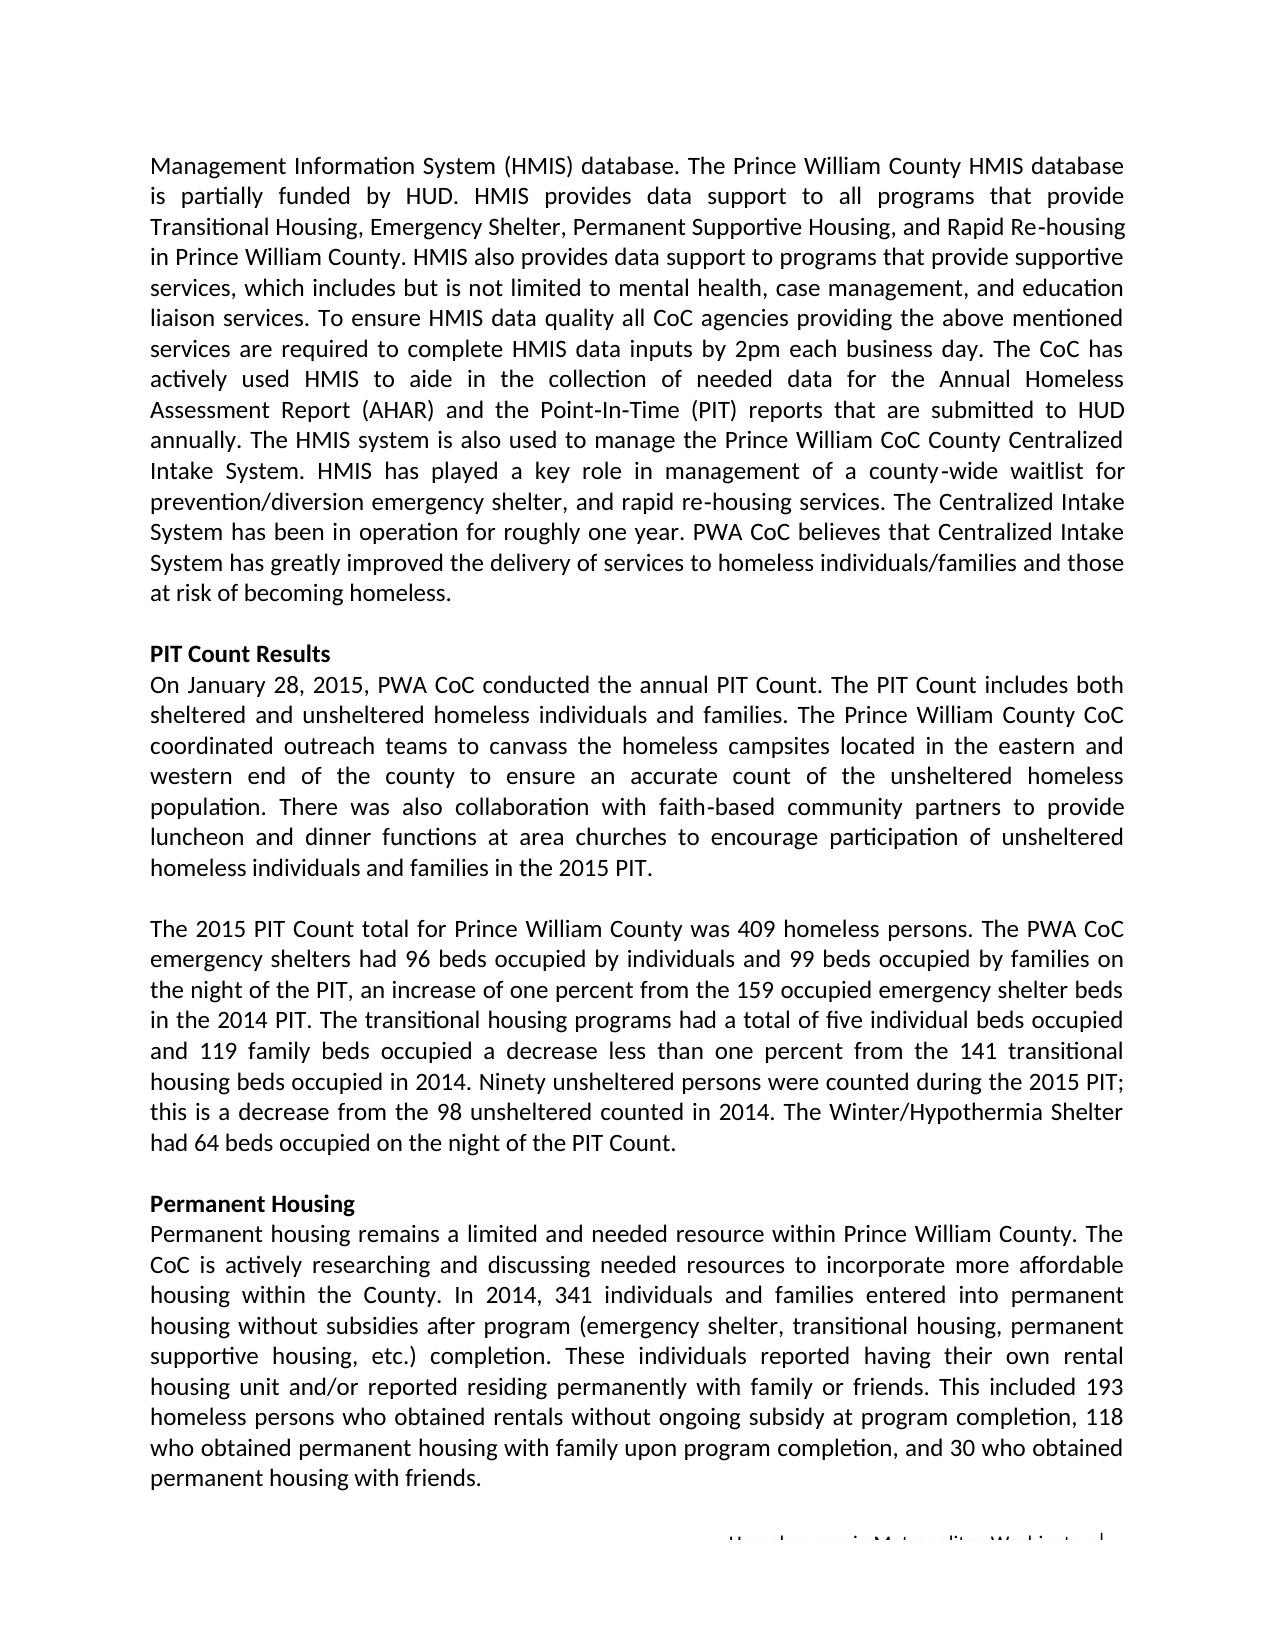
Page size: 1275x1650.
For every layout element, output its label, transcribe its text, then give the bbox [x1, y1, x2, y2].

text Management Information System (HMIS) database. The Prince William County HMIS database is partially funded by HUD. HMIS provides data support to all programs that provide Transitional Housing, Emergency Shelter, Permanent Supportive Housing, and Rapid Re‐housing in Prince William County. HMIS also provides data support to programs that provide supportive services, which includes but is not limited to mental health, case management, and education liaison services. To ensure HMIS data quality all CoC agencies providing the above mentioned services are required to complete HMIS data inputs by 2pm each business day. The CoC has actively used HMIS to aide in the collection of needed data for the Annual Homeless Assessment Report (AHAR) and the Point‐In‐Time (PIT) reports that are submitted to HUD annually. The HMIS system is also used to manage the Prince William CoC County Centralized Intake System. HMIS has played a key role in management of a county‐wide waitlist for prevention/diversion emergency shelter, and rapid re‐housing services. The Centralized Intake System has been in operation for roughly one year. PWA CoC believes that Centralized Intake System has greatly improved the delivery of services to homeless individuals/families and those at risk of becoming homeless. [150, 150, 1125, 608]
text The 2015 PIT Count total for Prince William County was 409 homeless persons. The PWA CoC emergency shelters had 96 beds occupied by individuals and 99 beds occupied by families on the night of the PIT, an increase of one percent from the 159 occupied emergency shelter beds in the 2014 PIT. The transitional housing programs had a total of five individual beds occupied and 119 family beds occupied a decrease less than one percent from the 141 transitional housing beds occupied in 2014. Ninety unsheltered persons were counted during the 2015 PIT; this is a decrease from the 98 unsheltered counted in 2014. The Winter/Hypothermia Shelter had 64 beds occupied on the night of the PIT Count. [150, 913, 1125, 1157]
subtitle PIT Count Results [150, 638, 1137, 669]
subtitle Permanent Housing [150, 1188, 1137, 1218]
text On January 28, 2015, PWA CoC conducted the annual PIT Count. The PIT Count includes both sheltered and unsheltered homeless individuals and families. The Prince William County CoC coordinated outreach teams to canvass the homeless campsites located in the eastern and western end of the county to ensure an accurate count of the unsheltered homeless population. There was also collaboration with faith‐based community partners to provide luncheon and dinner functions at area churches to encourage participation of unsheltered homeless individuals and families in the 2015 PIT. [150, 669, 1125, 882]
text Permanent housing remains a limited and needed resource within Prince William County. The CoC is actively researching and discussing needed resources to incorporate more affordable housing within the County. In 2014, 341 individuals and families entered into permanent housing without subsidies after program (emergency shelter, transitional housing, permanent supportive housing, etc.) completion. These individuals reported having their own rental housing unit and/or reported residing permanently with family or friends. This included 193 homeless persons who obtained rentals without ongoing subsidy at program completion, 118 who obtained permanent housing with family upon program completion, and 30 who obtained permanent housing with friends. [150, 1218, 1125, 1493]
